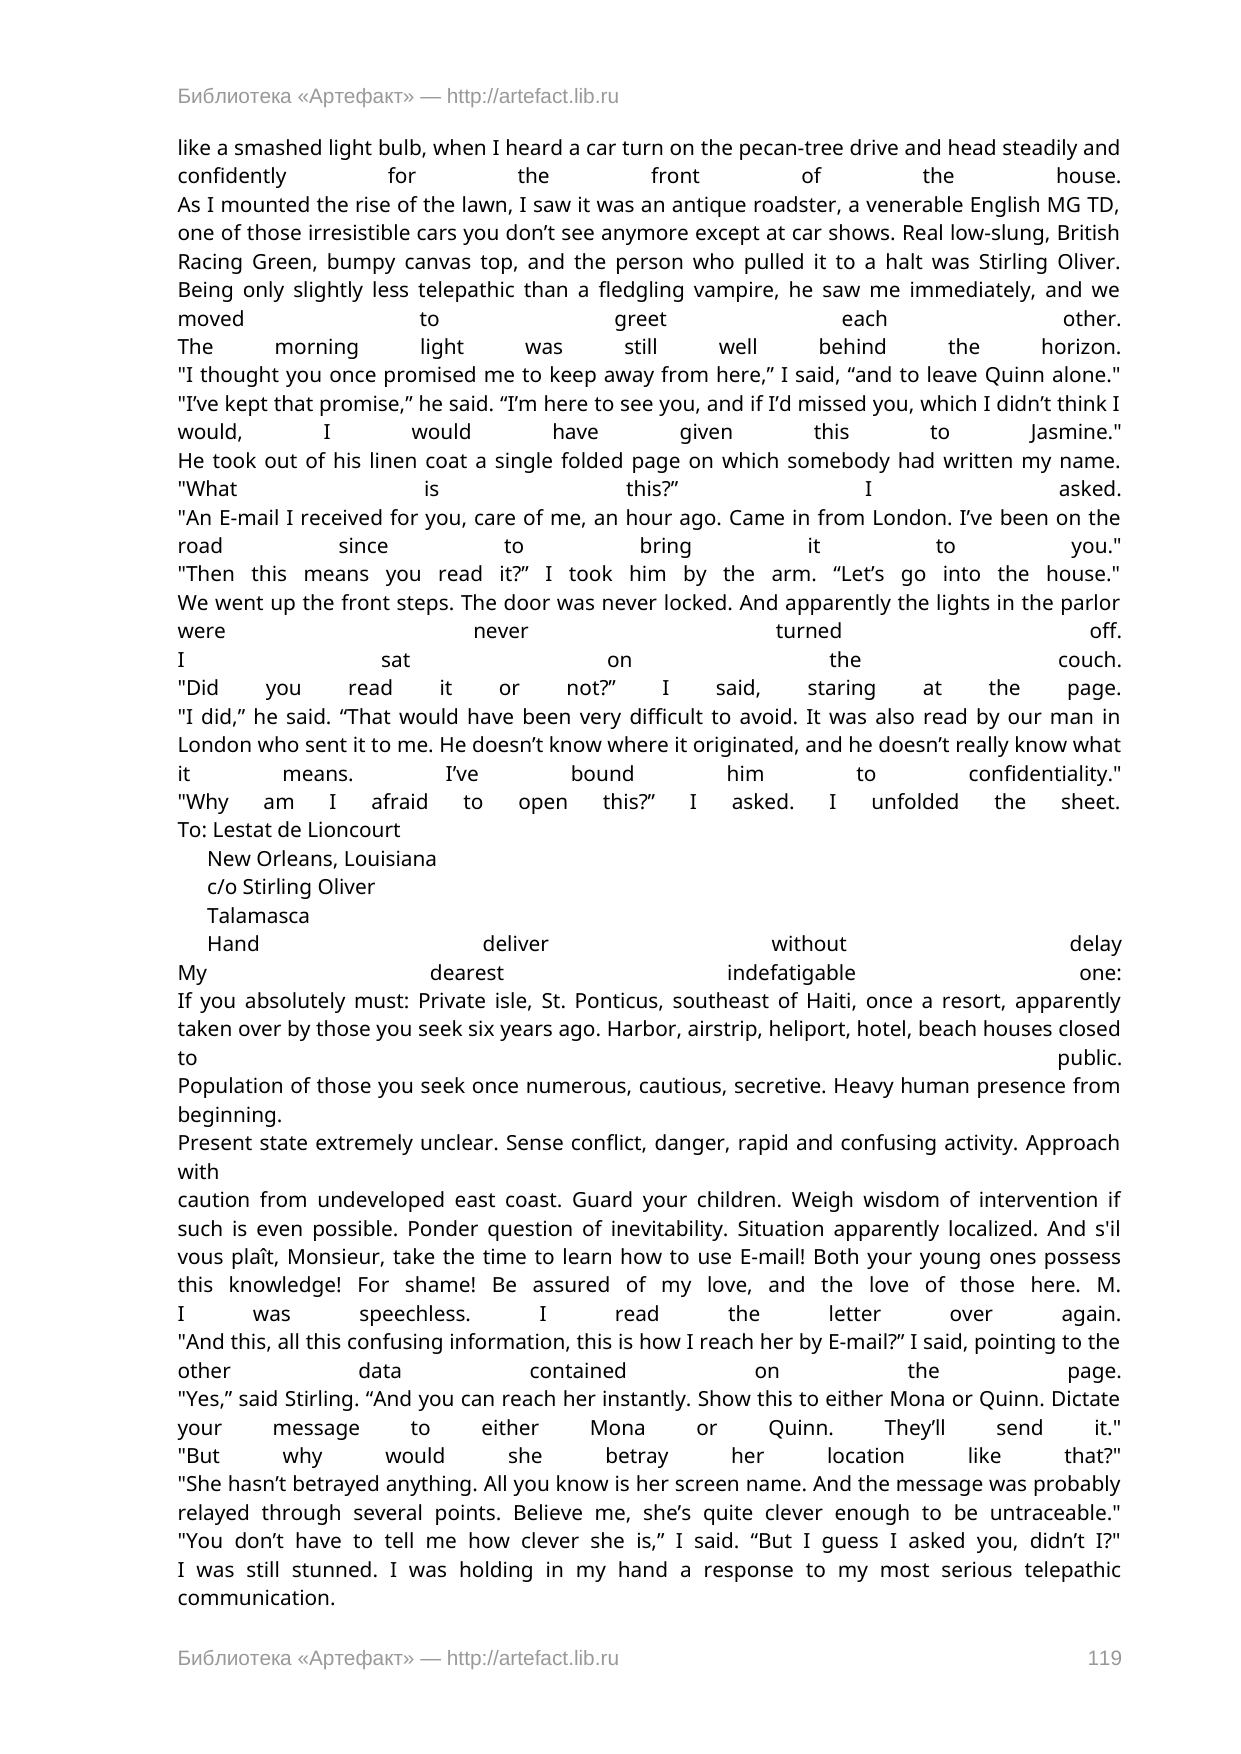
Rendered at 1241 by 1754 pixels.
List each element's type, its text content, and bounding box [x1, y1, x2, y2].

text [177, 929, 1122, 1612]
text c/o Stirling Oliver [177, 872, 1122, 901]
text New Orleans, Louisiana [177, 844, 1122, 872]
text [177, 133, 1122, 844]
text Talamasca [177, 901, 1122, 929]
